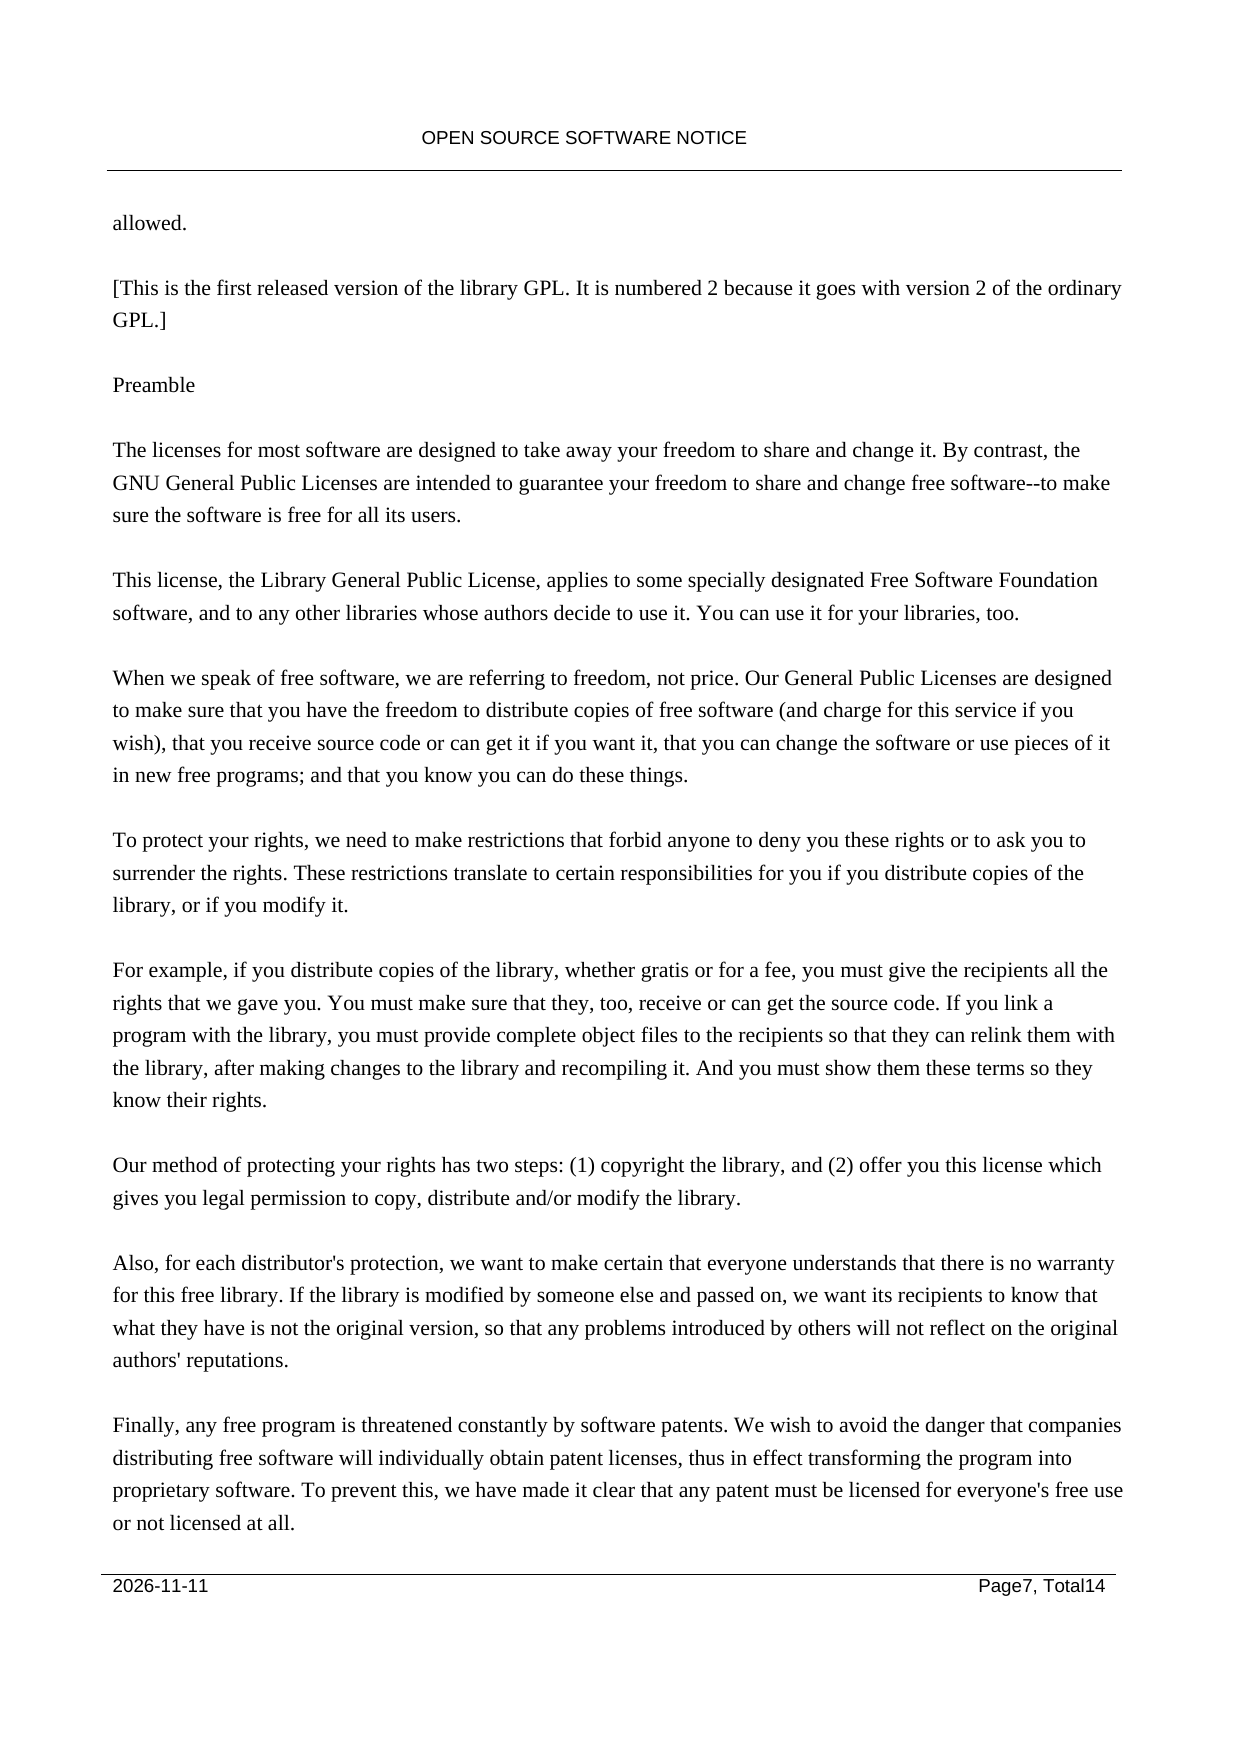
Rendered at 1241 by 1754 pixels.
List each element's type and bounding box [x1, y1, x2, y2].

text [112, 206, 1128, 1539]
